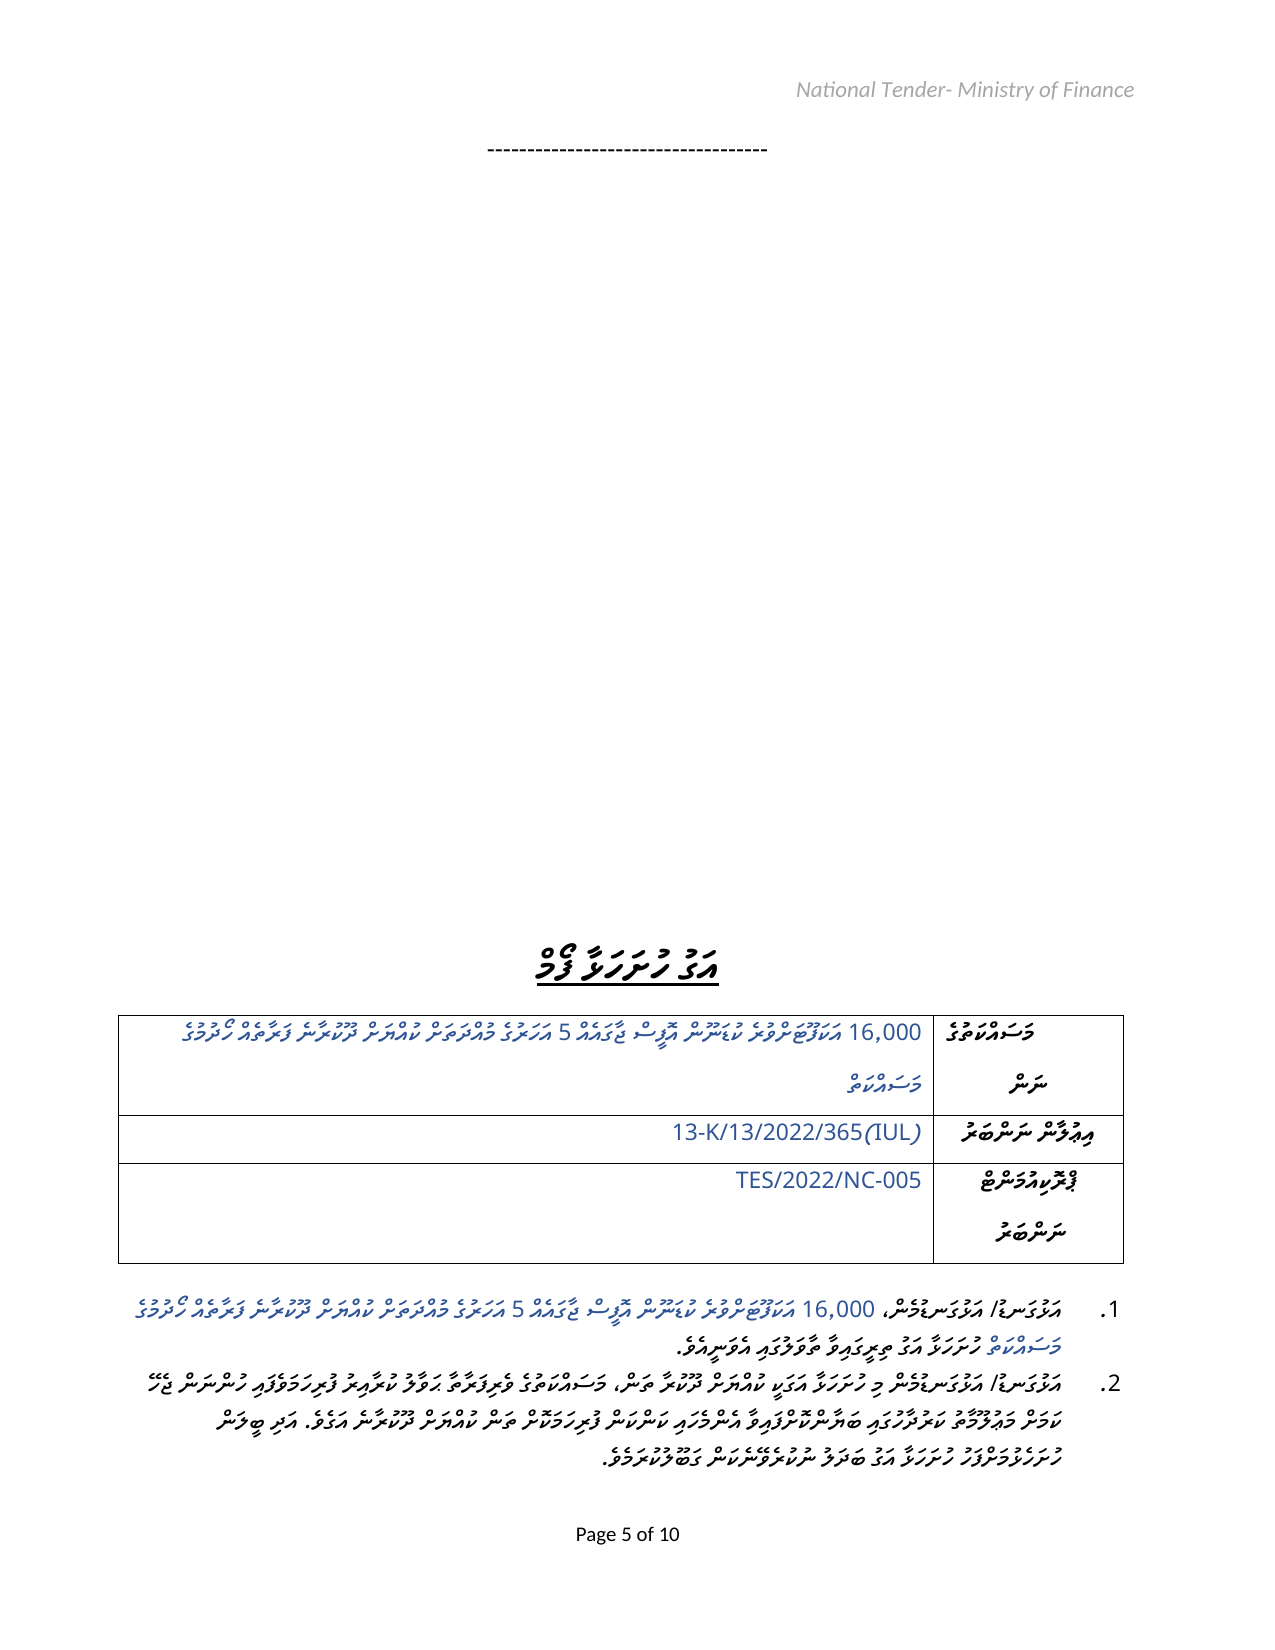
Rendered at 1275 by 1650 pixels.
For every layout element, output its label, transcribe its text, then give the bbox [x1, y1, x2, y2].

table_header މަސައްކަތުގެ ނަން [934, 1016, 1123, 1115]
table_cell އިޢުލާން ނަންބަރު [934, 1116, 1123, 1163]
table_header 16,000 އަކަފޫޓަށްވުރެ ކުޑަނޫން އޮފީސް ޖާގައެއް 5 އަހަރުގެ މުއްދަތަށް ކުއްޔަށް ދޫކުރާނެ ފަރާތެއް ހޯދުމުގެ މަސައްކަތް [119, 1016, 933, 1115]
text އަގު ހުށަހަޅާ ފޯމް [118, 938, 1137, 994]
text ----------------------------------- [118, 131, 1137, 168]
table_cell TES/2022/NC-005 [119, 1164, 933, 1263]
table_cell ޕްރޮކިއުމަންޓް ނަންބަރު [934, 1164, 1123, 1263]
list އަޅުގަނޑު/ އަޅުގަނޑުމެން މި ހުށަހަޅާ އަގަކީ ކުއްޔަށް ދޫކުރާ ތަން، މަސައްކަތުގެ ވެރިފަރާތާ ޙަވާލު ކުރާއިރު ފުރިހަމަވެފައި ހުންނަން ޖެހޭ ކަމަށް މަޢުލޫމާތު ކަރުދާހުގައި ބަޔާންކޮށްފައިވާ އެންމެހައި ކަންކަން ފުރިހަމަކޮށް ތަން ކުއްޔަށް ދޫކުރާނެ އަގެވެ. އަދި ބީލަން ހުށަހެޅުމަށްފަހު ހުށަހަޅާ އަގު ބަދަލު ނުކުރެވޭނެކަން ގަބޫލުކުރަމެވެ. [118, 1367, 1099, 1475]
list އަޅުގަނޑު/ އަޅުގަނޑުމެން، 16,000 އަކަފޫޓަށްވުރެ ކުޑަނޫން އޮފީސް ޖާގައެއް 5 އަހަރުގެ މުއްދަތަށް ކުއްޔަށް ދޫކުރާނެ ފަރާތެއް ހޯދުމުގެ މަސައްކަތް ހުށަހަޅާ އަގު ތިރީގައިވާ ތާވަލުގައި އެވަނީއެވެ. [118, 1293, 1099, 1364]
table_cell (IUL)13-K/13/2022/365 [119, 1116, 933, 1163]
